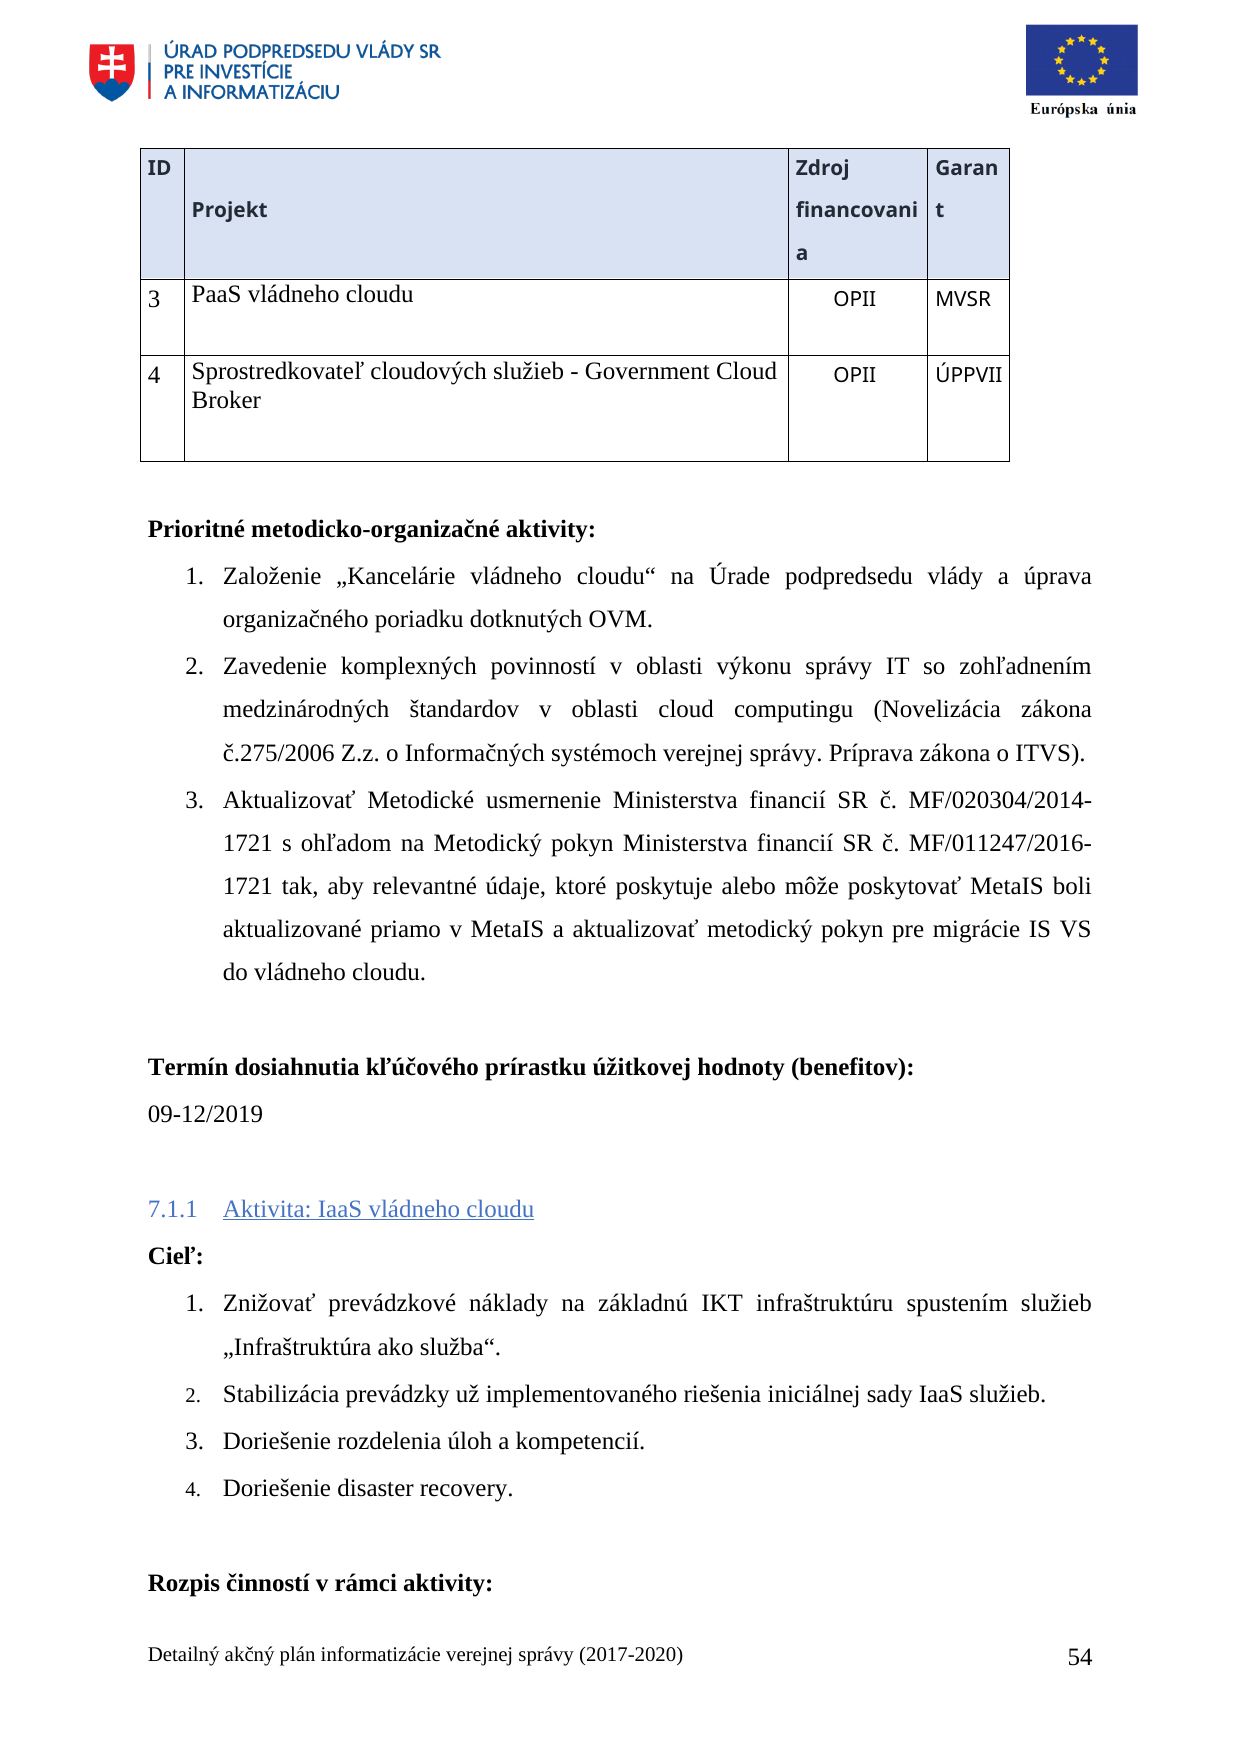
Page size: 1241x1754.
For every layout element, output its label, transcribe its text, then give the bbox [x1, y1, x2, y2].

table_header Garant [928, 149, 1009, 278]
text Cieľ: [148, 1241, 1093, 1270]
list Založenie „Kancelárie vládneho cloudu“ na Úrade podpredsedu vlády a úprava organizačného poriadku dotknutých OVM. [185, 561, 1093, 633]
picture [1020, 19, 1143, 121]
list Zavedenie komplexných povinností v oblasti výkonu správy IT so zohľadnením medzinárodných štandardov v oblasti cloud computingu (Novelizácia zákona č.275/2006 Z.z. o Informačných systémoch verejnej správy. Príprava zákona o ITVS). [185, 651, 1093, 766]
table_header Zdroj financovania [789, 149, 927, 278]
table_header Projekt [185, 149, 788, 278]
table_header ID [141, 149, 184, 278]
list Stabilizácia prevádzky už implementovaného riešenia iniciálnej sady IaaS služieb. [185, 1379, 1093, 1408]
table_cell 4 [141, 356, 184, 461]
table_cell MVSR [928, 280, 1009, 355]
text Termín dosiahnutia kľúčového prírastku úžitkovej hodnoty (benefitov): [148, 1052, 1093, 1081]
table_cell Sprostredkovateľ cloudových služieb - Government Cloud Broker [185, 356, 788, 461]
text Rozpis činností v rámci aktivity: [148, 1568, 1093, 1597]
list Aktualizovať Metodické usmernenie Ministerstva financií SR č. MF/020304/2014-1721 s ohľadom na Metodický pokyn Ministerstva financií SR č. MF/011247/2016-1721 tak, aby relevantné údaje, ktoré poskytuje alebo môže poskytovať MetaIS boli aktualizované priamo v MetaIS a aktualizovať metodický pokyn pre migrácie IS VS do vládneho cloudu. [185, 785, 1093, 986]
text Prioritné metodicko-organizačné aktivity: [148, 514, 1093, 542]
table_cell PaaS vládneho cloudu [185, 280, 788, 355]
table_cell OPII [789, 280, 927, 355]
text 09-12/2019 [148, 1099, 1093, 1128]
list Doriešenie disaster recovery. [185, 1473, 1093, 1502]
list Znižovať prevádzkové náklady na základnú IKT infraštruktúru spustením služieb „Infraštruktúra ako služba“. [185, 1288, 1093, 1360]
table_cell OPII [789, 356, 927, 461]
list Doriešenie rozdelenia úloh a kompetencií. [185, 1426, 1093, 1455]
table_cell ÚPPVII [928, 356, 1009, 461]
table_cell 3 [141, 280, 184, 355]
subtitle Aktivita: IaaS vládneho cloudu [148, 1194, 1093, 1223]
picture [46, 0, 484, 142]
